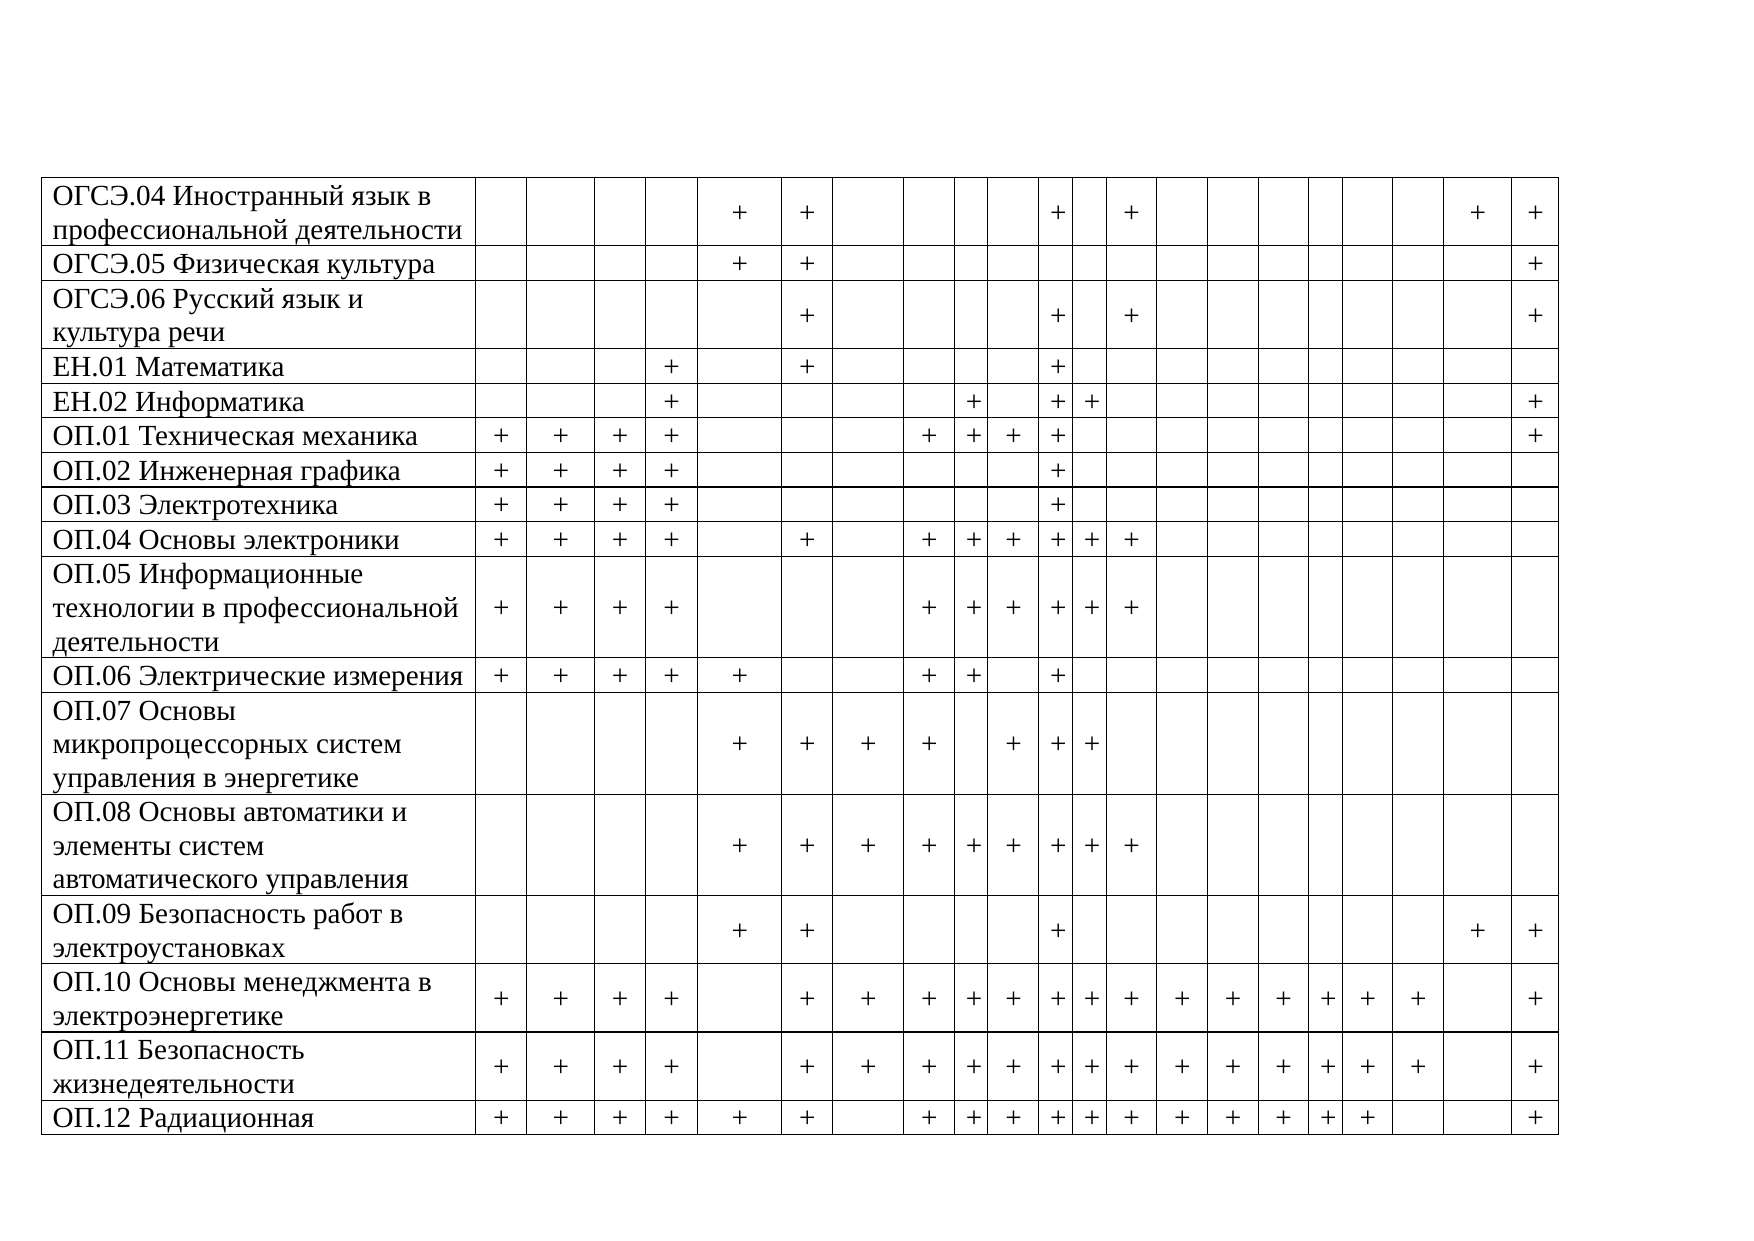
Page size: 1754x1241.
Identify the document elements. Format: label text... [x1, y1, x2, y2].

table_cell [595, 896, 645, 963]
table_cell + [476, 522, 526, 556]
table_cell + [1512, 896, 1558, 963]
table_cell + [646, 964, 697, 1031]
table_cell [1444, 557, 1511, 657]
table_cell [527, 349, 594, 383]
table_cell [1157, 896, 1207, 963]
table_cell [1393, 896, 1443, 963]
table_cell + [646, 1101, 697, 1134]
table_cell + [476, 488, 526, 521]
table_cell [1343, 795, 1392, 895]
table_cell [1343, 896, 1392, 963]
table_cell [527, 281, 594, 348]
table_cell + [527, 522, 594, 556]
table_cell [646, 693, 697, 793]
table_cell ОП.05 Информационные технологии в профессиональной деятельности [42, 557, 475, 657]
table_cell + [1039, 384, 1072, 417]
table_cell [988, 488, 1038, 521]
table_cell [1512, 795, 1558, 895]
table_cell [833, 246, 903, 280]
table_cell [904, 896, 954, 963]
table_cell + [476, 557, 526, 657]
table_cell + [904, 522, 954, 556]
table_cell + [1309, 1033, 1342, 1099]
table_cell [1259, 658, 1308, 692]
table_cell [595, 281, 645, 348]
table_cell [1073, 246, 1106, 280]
table_cell [1259, 896, 1308, 963]
table_cell [988, 384, 1038, 417]
table_cell [1157, 384, 1207, 417]
table_cell [1309, 453, 1342, 486]
table_cell + [1073, 522, 1106, 556]
table_cell [1157, 246, 1207, 280]
table_cell [1107, 384, 1156, 417]
table_cell [1393, 795, 1443, 895]
table_cell [1107, 896, 1156, 963]
table_cell + [527, 453, 594, 486]
table_cell + [782, 522, 832, 556]
table_cell + [1512, 281, 1558, 348]
table_cell + [476, 418, 526, 452]
table_cell [1512, 693, 1558, 793]
table_cell + [476, 1101, 526, 1134]
table_cell [1208, 246, 1258, 280]
table_cell + [1259, 964, 1308, 1031]
table_cell [782, 557, 832, 657]
table_cell [1157, 281, 1207, 348]
table_cell [833, 1101, 903, 1134]
table_cell [1208, 453, 1258, 486]
table_cell + [646, 658, 697, 692]
table_cell [1444, 349, 1511, 383]
table_cell + [1157, 964, 1207, 1031]
table_cell + [646, 384, 697, 417]
table_cell [955, 488, 987, 521]
table_cell + [988, 964, 1038, 1031]
table_cell [1208, 795, 1258, 895]
table_cell + [1444, 896, 1511, 963]
table_cell + [698, 658, 781, 692]
table_cell [1393, 522, 1443, 556]
table_cell [1393, 281, 1443, 348]
table_cell [1309, 693, 1342, 793]
table_cell [1259, 418, 1308, 452]
table_cell + [646, 522, 697, 556]
table_cell [1073, 453, 1106, 486]
table_cell [1107, 349, 1156, 383]
table_cell [476, 693, 526, 793]
table_cell [1073, 896, 1106, 963]
table_cell [1444, 964, 1511, 1031]
table_cell + [698, 246, 781, 280]
table_cell [698, 1033, 781, 1099]
table_cell [955, 453, 987, 486]
table_cell ОП.11 Безопасность жизнедеятельности [42, 1033, 475, 1099]
table_cell [1208, 418, 1258, 452]
table_cell + [833, 964, 903, 1031]
table_cell [1157, 349, 1207, 383]
table_cell [698, 964, 781, 1031]
table_cell + [646, 418, 697, 452]
table_cell + [1073, 557, 1106, 657]
table_cell [1073, 488, 1106, 521]
table_cell [698, 522, 781, 556]
table_cell [1208, 349, 1258, 383]
table_cell [1393, 488, 1443, 521]
table_cell + [1039, 557, 1072, 657]
table_cell [1309, 418, 1342, 452]
table_cell [1444, 384, 1511, 417]
table_cell + [1039, 658, 1072, 692]
table_cell ОП.01 Техническая механика [42, 418, 475, 452]
table_cell + [988, 418, 1038, 452]
table_cell + [476, 453, 526, 486]
table_cell + [955, 1101, 987, 1134]
table_cell + [1393, 1033, 1443, 1099]
table_cell [1157, 418, 1207, 452]
table_cell [904, 349, 954, 383]
table_cell + [1073, 1101, 1106, 1134]
table_cell + [955, 1033, 987, 1099]
table_cell [988, 349, 1038, 383]
table_cell + [595, 488, 645, 521]
table_cell [1073, 658, 1106, 692]
table_cell [1157, 557, 1207, 657]
table_cell ОП.08 Основы автоматики и элементы систем автоматического управления [42, 795, 475, 895]
table_cell [1259, 178, 1308, 245]
table_cell + [904, 557, 954, 657]
table_cell [955, 246, 987, 280]
table_cell [833, 418, 903, 452]
table_cell [1073, 178, 1106, 245]
table_cell + [595, 658, 645, 692]
table_cell [833, 281, 903, 348]
table_cell [1309, 658, 1342, 692]
table_cell + [1039, 453, 1072, 486]
table_cell [1208, 488, 1258, 521]
table_cell [1309, 178, 1342, 245]
table_cell + [1039, 178, 1072, 245]
table_cell + [595, 964, 645, 1031]
table_cell [988, 896, 1038, 963]
table_cell + [1107, 557, 1156, 657]
table_cell [904, 246, 954, 280]
table_cell + [476, 1033, 526, 1099]
table_cell + [1039, 281, 1072, 348]
table_cell + [988, 1033, 1038, 1099]
table_cell + [1039, 488, 1072, 521]
table_cell + [595, 557, 645, 657]
table_cell + [955, 418, 987, 452]
table_cell + [527, 1101, 594, 1134]
table_cell [595, 178, 645, 245]
table_cell [698, 281, 781, 348]
table_cell [1107, 246, 1156, 280]
table_cell [1073, 418, 1106, 452]
table_cell + [1107, 281, 1156, 348]
table_cell [1208, 281, 1258, 348]
table_cell [782, 418, 832, 452]
table_cell + [988, 795, 1038, 895]
table_cell [1309, 488, 1342, 521]
table_cell ОП.04 Основы электроники [42, 522, 475, 556]
table_cell + [1309, 1101, 1342, 1134]
table_cell + [1512, 964, 1558, 1031]
table_cell [698, 384, 781, 417]
table_cell + [904, 795, 954, 895]
table_cell [1343, 557, 1392, 657]
table_cell + [1343, 1033, 1392, 1099]
table_cell + [904, 1101, 954, 1134]
table_cell [955, 349, 987, 383]
table_cell + [1039, 693, 1072, 793]
table_cell [1039, 246, 1072, 280]
table_cell + [1208, 1101, 1258, 1134]
table_cell [1444, 418, 1511, 452]
table_cell [833, 178, 903, 245]
table_cell + [1512, 246, 1558, 280]
table_cell [1208, 693, 1258, 793]
table_cell [698, 418, 781, 452]
table_cell + [1512, 1101, 1558, 1134]
table_cell [1259, 795, 1308, 895]
table_cell [833, 453, 903, 486]
table_cell + [904, 693, 954, 793]
table_cell + [955, 522, 987, 556]
table_cell + [782, 795, 832, 895]
table_cell [476, 349, 526, 383]
table_cell + [1343, 964, 1392, 1031]
table_cell [1208, 522, 1258, 556]
table_cell [1259, 453, 1308, 486]
table_cell + [988, 693, 1038, 793]
table_cell [527, 246, 594, 280]
table_cell + [595, 1101, 645, 1134]
table_cell [1512, 488, 1558, 521]
table_cell [1343, 349, 1392, 383]
table_cell + [988, 1101, 1038, 1134]
table_cell + [1107, 178, 1156, 245]
table_cell [833, 488, 903, 521]
table_cell [1208, 896, 1258, 963]
table_cell [1208, 384, 1258, 417]
table_cell [1259, 693, 1308, 793]
table_cell + [1073, 693, 1106, 793]
table_cell ОП.02 Инженерная графика [42, 453, 475, 486]
table_cell + [1107, 1033, 1156, 1099]
table_cell [1343, 246, 1392, 280]
table_cell + [1512, 418, 1558, 452]
table_cell [1444, 488, 1511, 521]
table_cell [1157, 488, 1207, 521]
table_cell [646, 281, 697, 348]
table_cell ОГСЭ.04 Иностранный язык в профессиональной деятельности [42, 178, 475, 245]
table_cell [476, 281, 526, 348]
table_cell + [1107, 1101, 1156, 1134]
table_cell [646, 896, 697, 963]
table_cell + [1208, 1033, 1258, 1099]
table_cell [1393, 693, 1443, 793]
table_cell + [527, 488, 594, 521]
table_cell [1444, 658, 1511, 692]
table_cell + [646, 488, 697, 521]
table_cell + [527, 964, 594, 1031]
table_cell + [1039, 964, 1072, 1031]
table_cell + [1073, 384, 1106, 417]
table_cell [1393, 384, 1443, 417]
table_cell + [646, 349, 697, 383]
table_cell [646, 246, 697, 280]
table_cell [833, 896, 903, 963]
table_cell [646, 178, 697, 245]
table_cell [527, 795, 594, 895]
table_cell [1259, 246, 1308, 280]
table_cell [988, 658, 1038, 692]
table_cell [1393, 246, 1443, 280]
table_cell [904, 178, 954, 245]
table_cell [1393, 1101, 1443, 1134]
table_cell [1512, 557, 1558, 657]
table_cell + [1107, 795, 1156, 895]
table_cell + [782, 964, 832, 1031]
table_cell + [904, 1033, 954, 1099]
table_cell + [782, 281, 832, 348]
table_cell [1393, 658, 1443, 692]
table_cell + [782, 693, 832, 793]
table_cell + [782, 896, 832, 963]
table_cell [1512, 453, 1558, 486]
table_cell [698, 557, 781, 657]
table_cell [1259, 488, 1308, 521]
table_cell ОП.06 Электрические измерения [42, 658, 475, 692]
table_cell + [476, 658, 526, 692]
table_cell + [1393, 964, 1443, 1031]
table_cell [1157, 693, 1207, 793]
table_cell [782, 658, 832, 692]
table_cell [42, 1101, 475, 1134]
table_cell + [1073, 795, 1106, 895]
table_cell [1107, 693, 1156, 793]
table_cell [476, 795, 526, 895]
table_cell + [595, 453, 645, 486]
table_cell + [646, 453, 697, 486]
table_cell + [698, 795, 781, 895]
table_cell [904, 281, 954, 348]
table_cell [476, 178, 526, 245]
table_cell + [782, 1101, 832, 1134]
table_cell + [646, 1033, 697, 1099]
table_cell [527, 693, 594, 793]
table_cell [698, 453, 781, 486]
table_cell [833, 557, 903, 657]
table_cell [833, 349, 903, 383]
table_cell [1343, 384, 1392, 417]
table_cell + [955, 384, 987, 417]
table_cell ОГСЭ.05 Физическая культура [42, 246, 475, 280]
table_cell ОП.09 Безопасность работ в электроустановках [42, 896, 475, 963]
table_cell + [698, 896, 781, 963]
table_cell + [698, 178, 781, 245]
table_cell + [904, 964, 954, 1031]
table_cell [698, 349, 781, 383]
table_cell [1343, 522, 1392, 556]
table_cell [595, 246, 645, 280]
table_cell [1309, 795, 1342, 895]
table_cell + [1208, 964, 1258, 1031]
table_cell + [1512, 178, 1558, 245]
table_cell [833, 384, 903, 417]
table_cell [527, 384, 594, 417]
table_cell + [1039, 522, 1072, 556]
table_cell [988, 246, 1038, 280]
table_cell [904, 384, 954, 417]
table_cell [646, 795, 697, 895]
table_cell [1343, 693, 1392, 793]
table_cell + [833, 693, 903, 793]
table_cell [1343, 488, 1392, 521]
table_cell [1259, 349, 1308, 383]
table_cell [1157, 178, 1207, 245]
table_cell [595, 795, 645, 895]
table_cell [955, 281, 987, 348]
table_cell + [1073, 964, 1106, 1031]
table_cell [1073, 281, 1106, 348]
table_cell [1444, 1101, 1511, 1134]
table_cell [476, 384, 526, 417]
table_cell [1512, 522, 1558, 556]
table_cell [1073, 349, 1106, 383]
table_cell + [782, 246, 832, 280]
table_cell [1309, 349, 1342, 383]
table_cell + [1259, 1033, 1308, 1099]
table_cell [1259, 384, 1308, 417]
table_cell [1444, 281, 1511, 348]
table_cell + [1039, 795, 1072, 895]
table_cell + [698, 693, 781, 793]
table_cell [988, 178, 1038, 245]
table_cell + [595, 1033, 645, 1099]
table_cell [1343, 281, 1392, 348]
table_cell + [782, 178, 832, 245]
table_cell + [955, 795, 987, 895]
table_cell [782, 384, 832, 417]
table_cell + [595, 418, 645, 452]
table_cell + [476, 964, 526, 1031]
table_cell + [527, 1033, 594, 1099]
table_cell [1444, 795, 1511, 895]
table_cell [1444, 693, 1511, 793]
table_cell + [1107, 964, 1156, 1031]
table_cell + [1157, 1101, 1207, 1134]
table_cell [955, 178, 987, 245]
table_cell [1393, 349, 1443, 383]
table_cell ОП.07 Основы микропроцессорных систем управления в энергетике [42, 693, 475, 793]
table_cell + [904, 658, 954, 692]
table_cell + [698, 1101, 781, 1134]
table_cell [904, 453, 954, 486]
table_cell [1157, 522, 1207, 556]
table_cell [1157, 453, 1207, 486]
table_cell + [782, 349, 832, 383]
table_cell [1309, 896, 1342, 963]
table_cell [1208, 658, 1258, 692]
table_cell + [988, 522, 1038, 556]
table_cell + [955, 557, 987, 657]
table_cell [955, 896, 987, 963]
table_cell [1107, 488, 1156, 521]
table_cell [476, 246, 526, 280]
table_cell + [1512, 384, 1558, 417]
table_cell [1512, 349, 1558, 383]
table_cell [1444, 522, 1511, 556]
table_cell [1393, 557, 1443, 657]
table_cell [1343, 178, 1392, 245]
table_cell + [527, 418, 594, 452]
table_cell + [1157, 1033, 1207, 1099]
table_cell [1309, 557, 1342, 657]
table_cell + [1107, 522, 1156, 556]
table_cell [595, 384, 645, 417]
table_cell [595, 349, 645, 383]
table_cell + [955, 658, 987, 692]
table_cell + [904, 418, 954, 452]
table_cell + [1309, 964, 1342, 1031]
table_cell [782, 488, 832, 521]
table_cell [1444, 1033, 1511, 1099]
table_cell ЕН.02 Информатика [42, 384, 475, 417]
table_cell [782, 453, 832, 486]
table_cell + [833, 1033, 903, 1099]
table_cell [527, 896, 594, 963]
table_cell [1343, 418, 1392, 452]
table_cell [1107, 658, 1156, 692]
table_cell [1107, 418, 1156, 452]
table_cell [1444, 246, 1511, 280]
table_cell [904, 488, 954, 521]
table_cell [476, 896, 526, 963]
table_cell + [1073, 1033, 1106, 1099]
table_cell + [1444, 178, 1511, 245]
table_cell [1309, 384, 1342, 417]
table_cell [1512, 658, 1558, 692]
table_cell [988, 281, 1038, 348]
table_cell [1393, 453, 1443, 486]
table_cell [595, 693, 645, 793]
table_cell [988, 453, 1038, 486]
table_cell ЕН.01 Математика [42, 349, 475, 383]
table_cell + [527, 658, 594, 692]
table_cell [1259, 281, 1308, 348]
table_cell + [595, 522, 645, 556]
table_cell [955, 693, 987, 793]
table_cell + [1039, 418, 1072, 452]
table_cell [1208, 178, 1258, 245]
table_cell + [782, 1033, 832, 1099]
table_cell + [646, 557, 697, 657]
table_cell [527, 178, 594, 245]
table_cell + [1039, 1101, 1072, 1134]
table_cell [1393, 418, 1443, 452]
table_cell ОП.10 Основы менеджмента в электроэнергетике [42, 964, 475, 1031]
table_cell [1157, 795, 1207, 895]
table_cell [1259, 557, 1308, 657]
table_cell ОГСЭ.06 Русский язык и культура речи [42, 281, 475, 348]
table_cell [1309, 281, 1342, 348]
table_cell + [1039, 1033, 1072, 1099]
table_cell [1259, 522, 1308, 556]
table_cell + [833, 795, 903, 895]
table_cell [1208, 557, 1258, 657]
table_cell [1309, 246, 1342, 280]
table_cell [1309, 522, 1342, 556]
table_cell [698, 488, 781, 521]
table_cell + [1039, 896, 1072, 963]
table_cell + [988, 557, 1038, 657]
table_cell [1343, 658, 1392, 692]
table_cell + [1039, 349, 1072, 383]
table_cell [1107, 453, 1156, 486]
table_cell + [955, 964, 987, 1031]
table_cell [1157, 658, 1207, 692]
table_cell ОП.03 Электротехника [42, 488, 475, 521]
table_cell [1343, 453, 1392, 486]
table_cell + [527, 557, 594, 657]
table_cell [833, 658, 903, 692]
table_cell + [1259, 1101, 1308, 1134]
table_cell + [1343, 1101, 1392, 1134]
table_cell + [1512, 1033, 1558, 1099]
table_cell [833, 522, 903, 556]
table_cell [1393, 178, 1443, 245]
table_cell [1444, 453, 1511, 486]
